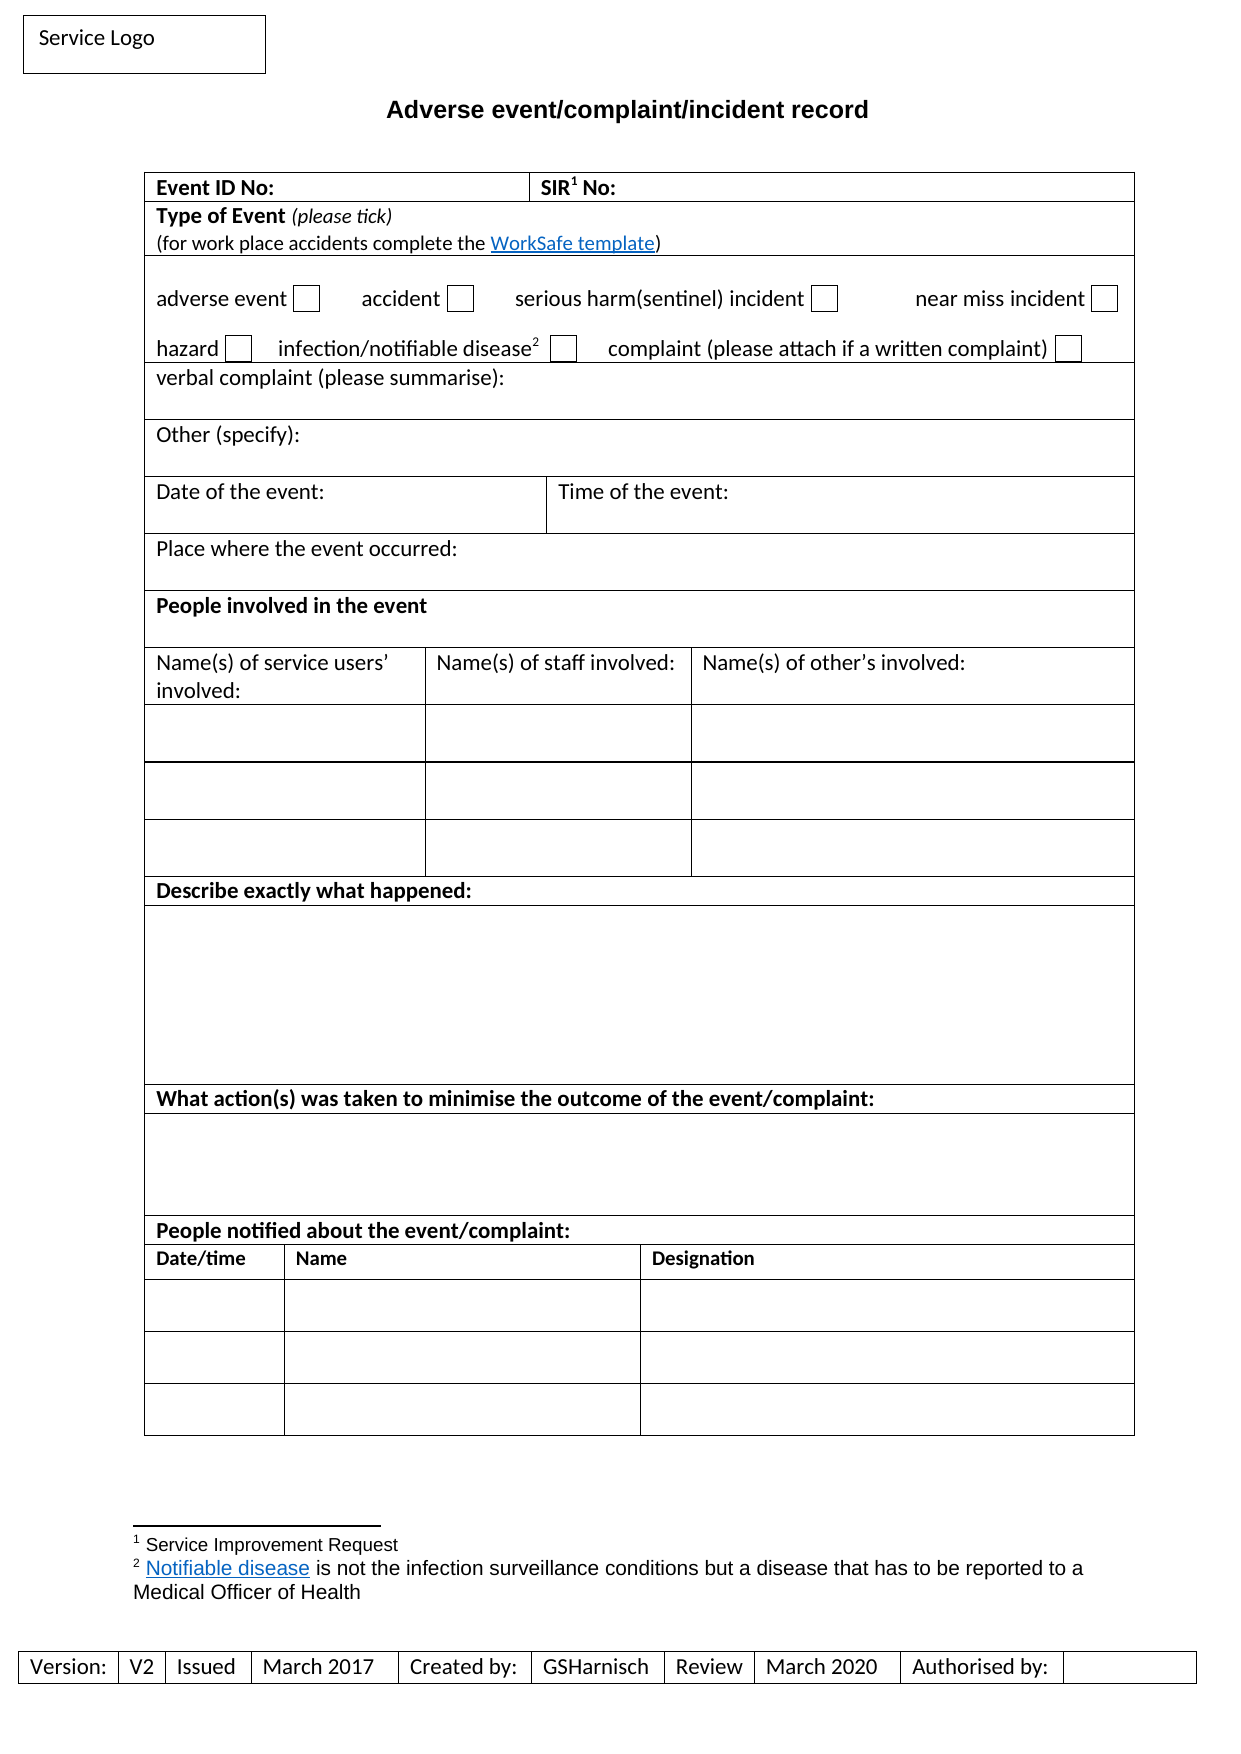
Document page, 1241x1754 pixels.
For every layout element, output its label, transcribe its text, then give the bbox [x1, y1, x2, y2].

table_cell [641, 1332, 1134, 1383]
table_cell adverse event accident serious harm(sentinel) incident near miss incident hazard infection/notifiable disease complaint (please attach if a written complaint) [145, 256, 1134, 362]
table_cell [145, 1384, 284, 1435]
table_cell [641, 1280, 1134, 1331]
table_cell Date of the event: [145, 477, 546, 533]
table_cell [145, 820, 425, 876]
table_cell [692, 763, 1134, 818]
table_cell [145, 1280, 284, 1331]
table_cell Name(s) of service users’ involved: [145, 648, 425, 704]
table_cell Name(s) of staff involved: [426, 648, 691, 704]
table_cell [641, 1384, 1134, 1435]
table_header Event ID No: [145, 173, 529, 201]
table_header SIR No: [530, 173, 1134, 201]
table_cell [426, 763, 691, 818]
table_cell Place where the event occurred: [145, 534, 1134, 590]
table_cell [692, 820, 1134, 876]
table_cell People notified about the event/complaint: [145, 1216, 1134, 1244]
table_cell [145, 1332, 284, 1383]
table_cell People involved in the event [145, 591, 1134, 647]
table_cell [692, 705, 1134, 761]
table_cell Name [285, 1245, 640, 1279]
table_cell Describe exactly what happened: [145, 877, 1134, 904]
table_cell [145, 906, 1134, 1083]
table_cell Designation [641, 1245, 1134, 1279]
table_cell [145, 1114, 1134, 1215]
table_cell What action(s) was taken to minimise the outcome of the event/complaint: [145, 1085, 1134, 1113]
table_cell Name(s) of other’s involved: [692, 648, 1134, 704]
table_cell [426, 820, 691, 876]
table_cell [285, 1280, 640, 1331]
table_cell [285, 1332, 640, 1383]
table_cell Type of Event (please tick) (for work place accidents complete the WorkSafe template) [145, 202, 1134, 255]
table_cell Date/time [145, 1245, 284, 1279]
table_cell [145, 763, 425, 818]
table_cell [145, 705, 425, 761]
table_cell Time of the event: [547, 477, 1134, 533]
table_cell Other (specify): [145, 420, 1134, 476]
table_cell [426, 705, 691, 761]
table_cell verbal complaint (please summarise): [145, 363, 1134, 419]
table_cell [285, 1384, 640, 1435]
